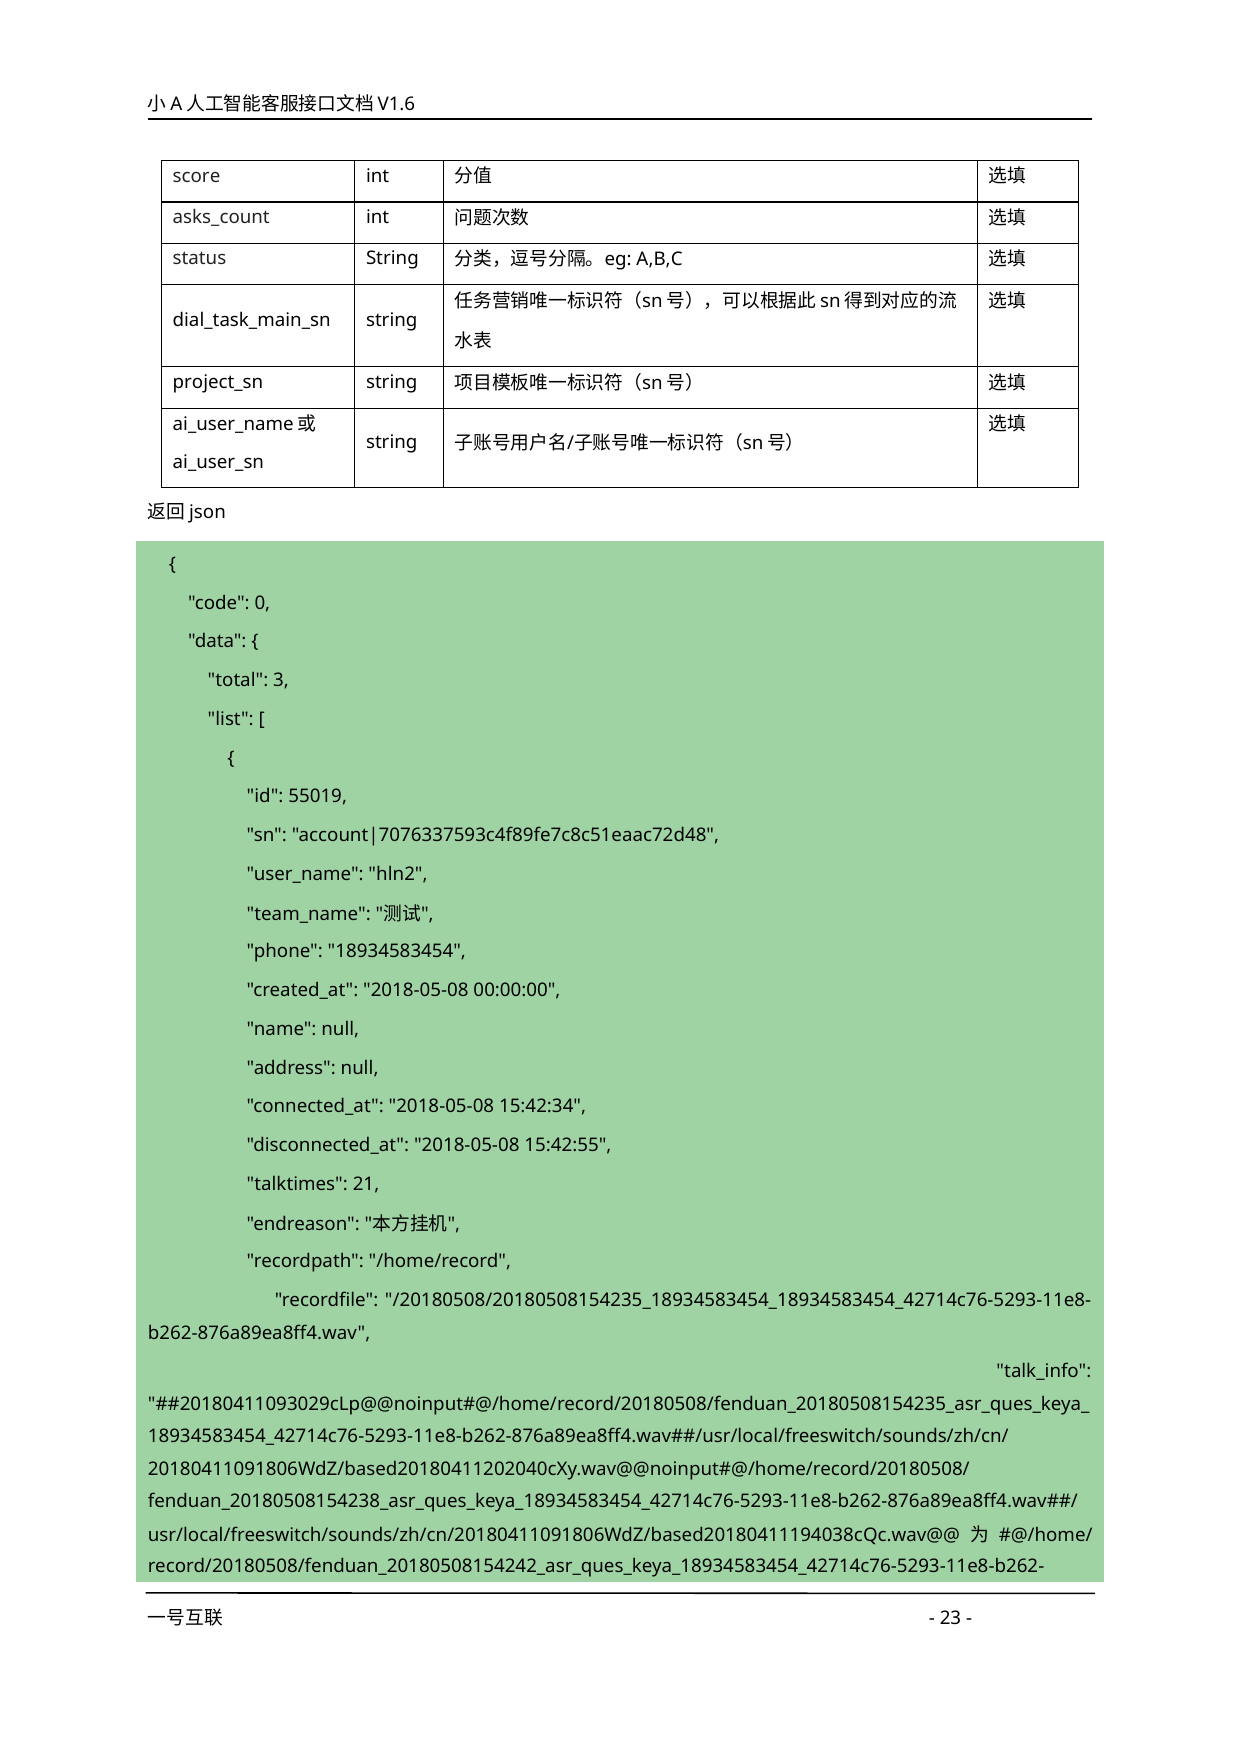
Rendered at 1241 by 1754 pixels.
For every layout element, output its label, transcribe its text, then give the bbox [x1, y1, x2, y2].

table_cell 子账号用户名/子账号唯一标识符（sn号） [444, 409, 977, 487]
table_cell 选填 [978, 409, 1078, 487]
table_cell 任务营销唯一标识符（sn号），可以根据此sn得到对应的流水表 [444, 285, 977, 366]
table_cell String [355, 244, 443, 284]
table_cell 分类，逗号分隔。eg: A,B,C [444, 244, 977, 284]
table_cell 项目模板唯一标识符（sn号） [444, 367, 977, 408]
table_cell 选填 [978, 367, 1078, 408]
table_cell int [355, 161, 443, 201]
table_cell int [355, 203, 443, 243]
table_cell string [355, 409, 443, 487]
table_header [136, 541, 1104, 1582]
table_cell 分值 [444, 161, 977, 201]
table_cell string [355, 285, 443, 366]
table_cell ai_user_name或ai_user_sn [162, 409, 354, 487]
table_cell dial_task_main_sn [162, 285, 354, 366]
table_cell project_sn [162, 367, 354, 408]
table_cell asks_count [162, 203, 354, 243]
table_cell score [162, 161, 354, 201]
table_cell 选填 [978, 161, 1078, 201]
text 返回json [148, 494, 1092, 527]
table_cell string [355, 367, 443, 408]
table_cell 选填 [978, 203, 1078, 243]
table_cell 选填 [978, 285, 1078, 366]
table_cell 选填 [978, 244, 1078, 284]
table_cell status [162, 244, 354, 284]
table_cell 问题次数 [444, 203, 977, 243]
